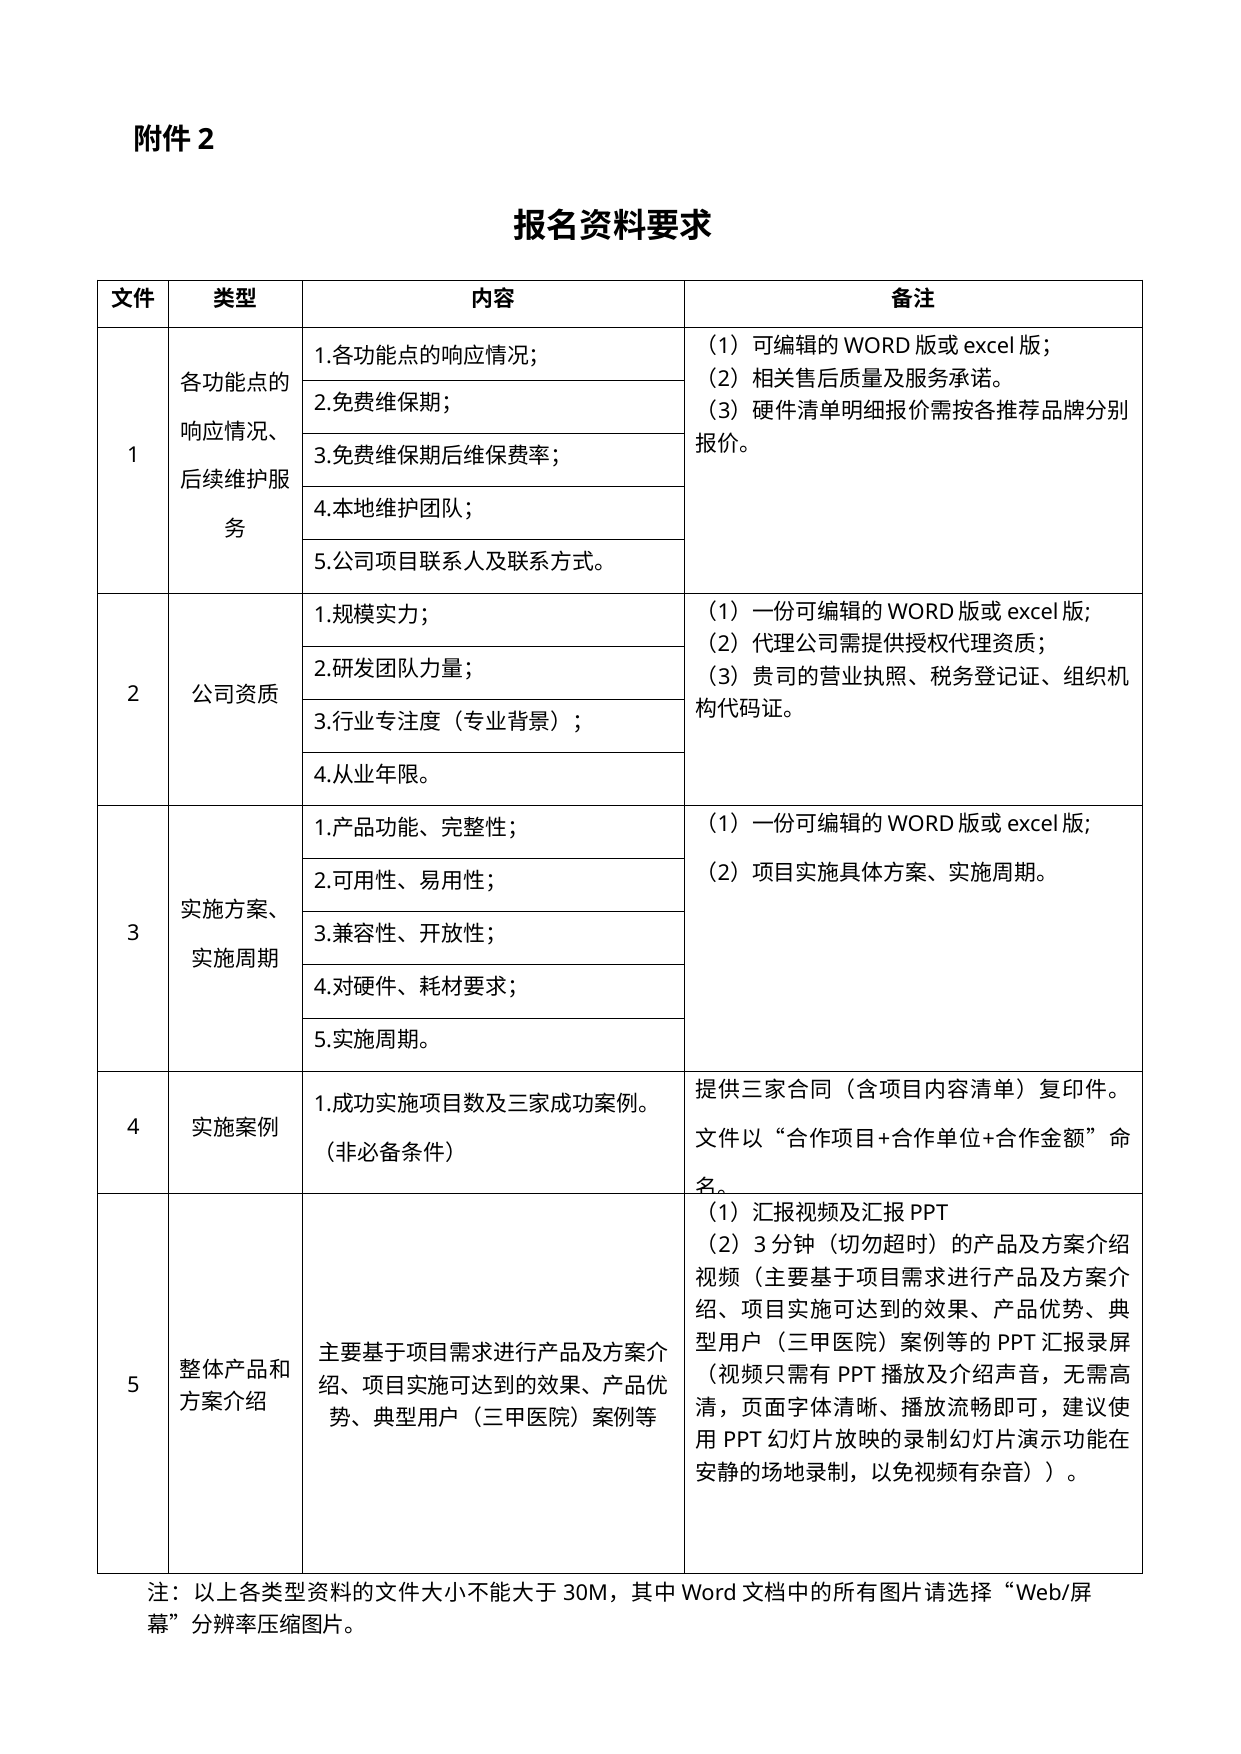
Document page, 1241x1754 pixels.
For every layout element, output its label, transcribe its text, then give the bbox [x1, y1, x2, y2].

table_cell （1）可编辑的WORD版或excel版； （2）相关售后质量及服务承诺。 （3）硬件清单明细报价需按各推荐品牌分别报价。 [685, 328, 1142, 592]
text 附件2 [133, 104, 1092, 169]
table_cell （1）汇报视频及汇报PPT （2）3分钟（切勿超时）的产品及方案介绍视频（主要基于项目需求进行产品及方案介绍、项目实施可达到的效果、产品优势、典型用户（三甲医院）案例等的PPT汇报录屏（视频只需有PPT播放及介绍声音，无需高清，页面字体清晰、播放流畅即可，建议使用PPT幻灯片放映的录制幻灯片演示功能在安静的场地录制，以免视频有杂音））。 [685, 1194, 1142, 1573]
table_cell 3.兼容性、开放性； [303, 912, 684, 964]
table_cell 1.规模实力； [303, 594, 684, 646]
table_cell 4 [98, 1072, 168, 1193]
table_cell （1）一份可编辑的WORD版或excel版; （2）项目实施具体方案、实施周期。 [685, 806, 1142, 1071]
table_cell 4.从业年限。 [303, 753, 684, 805]
table_header 备注 [685, 281, 1142, 327]
table_cell 5 [98, 1194, 168, 1573]
table_cell 3.免费维保期后维保费率； [303, 434, 684, 486]
table_cell 1.各功能点的响应情况； [303, 328, 684, 380]
table_cell 公司资质 [169, 594, 302, 805]
table_cell 5.公司项目联系人及联系方式。 [303, 540, 684, 592]
table_cell 3 [98, 806, 168, 1071]
table_cell （1）一份可编辑的WORD版或excel版; （2）代理公司需提供授权代理资质； （3）贵司的营业执照、税务登记证、组织机构代码证。 [685, 594, 1142, 805]
table_cell 3.行业专注度（专业背景）； [303, 700, 684, 752]
table_header 类型 [169, 281, 302, 327]
table_cell 1 [98, 328, 168, 592]
text 报名资料要求 [133, 191, 1092, 256]
table_header 内容 [303, 281, 684, 327]
table_cell 提供三家合同（含项目内容清单）复印件。文件以“合作项目+合作单位+合作金额”命名。 [685, 1072, 1142, 1193]
table_cell 2.研发团队力量； [303, 647, 684, 699]
table_cell 2 [98, 594, 168, 805]
table_cell 5.实施周期。 [303, 1019, 684, 1071]
table_cell 1.成功实施项目数及三家成功案例。 （非必备条件） [303, 1072, 684, 1193]
table_cell 2.免费维保期； [303, 381, 684, 433]
table_cell 4.对硬件、耗材要求； [303, 965, 684, 1017]
table_cell 主要基于项目需求进行产品及方案介绍、项目实施可达到的效果、产品优势、典型用户（三甲医院）案例等 [303, 1194, 684, 1573]
table_cell 实施方案、实施周期 [169, 806, 302, 1071]
table_header 文件 [98, 281, 168, 327]
table_cell 4.本地维护团队； [303, 487, 684, 539]
table_cell 实施案例 [169, 1072, 302, 1193]
table_cell 2.可用性、易用性； [303, 859, 684, 911]
table_cell 1.产品功能、完整性； [303, 806, 684, 858]
table_cell 整体产品和方案介绍 [169, 1194, 302, 1573]
text 注：以上各类型资料的文件大小不能大于30M，其中Word文档中的所有图片请选择“Web/屏幕”分辨率压缩图片。 [148, 1574, 1092, 1639]
table_cell 各功能点的响应情况、后续维护服务 [169, 328, 302, 592]
